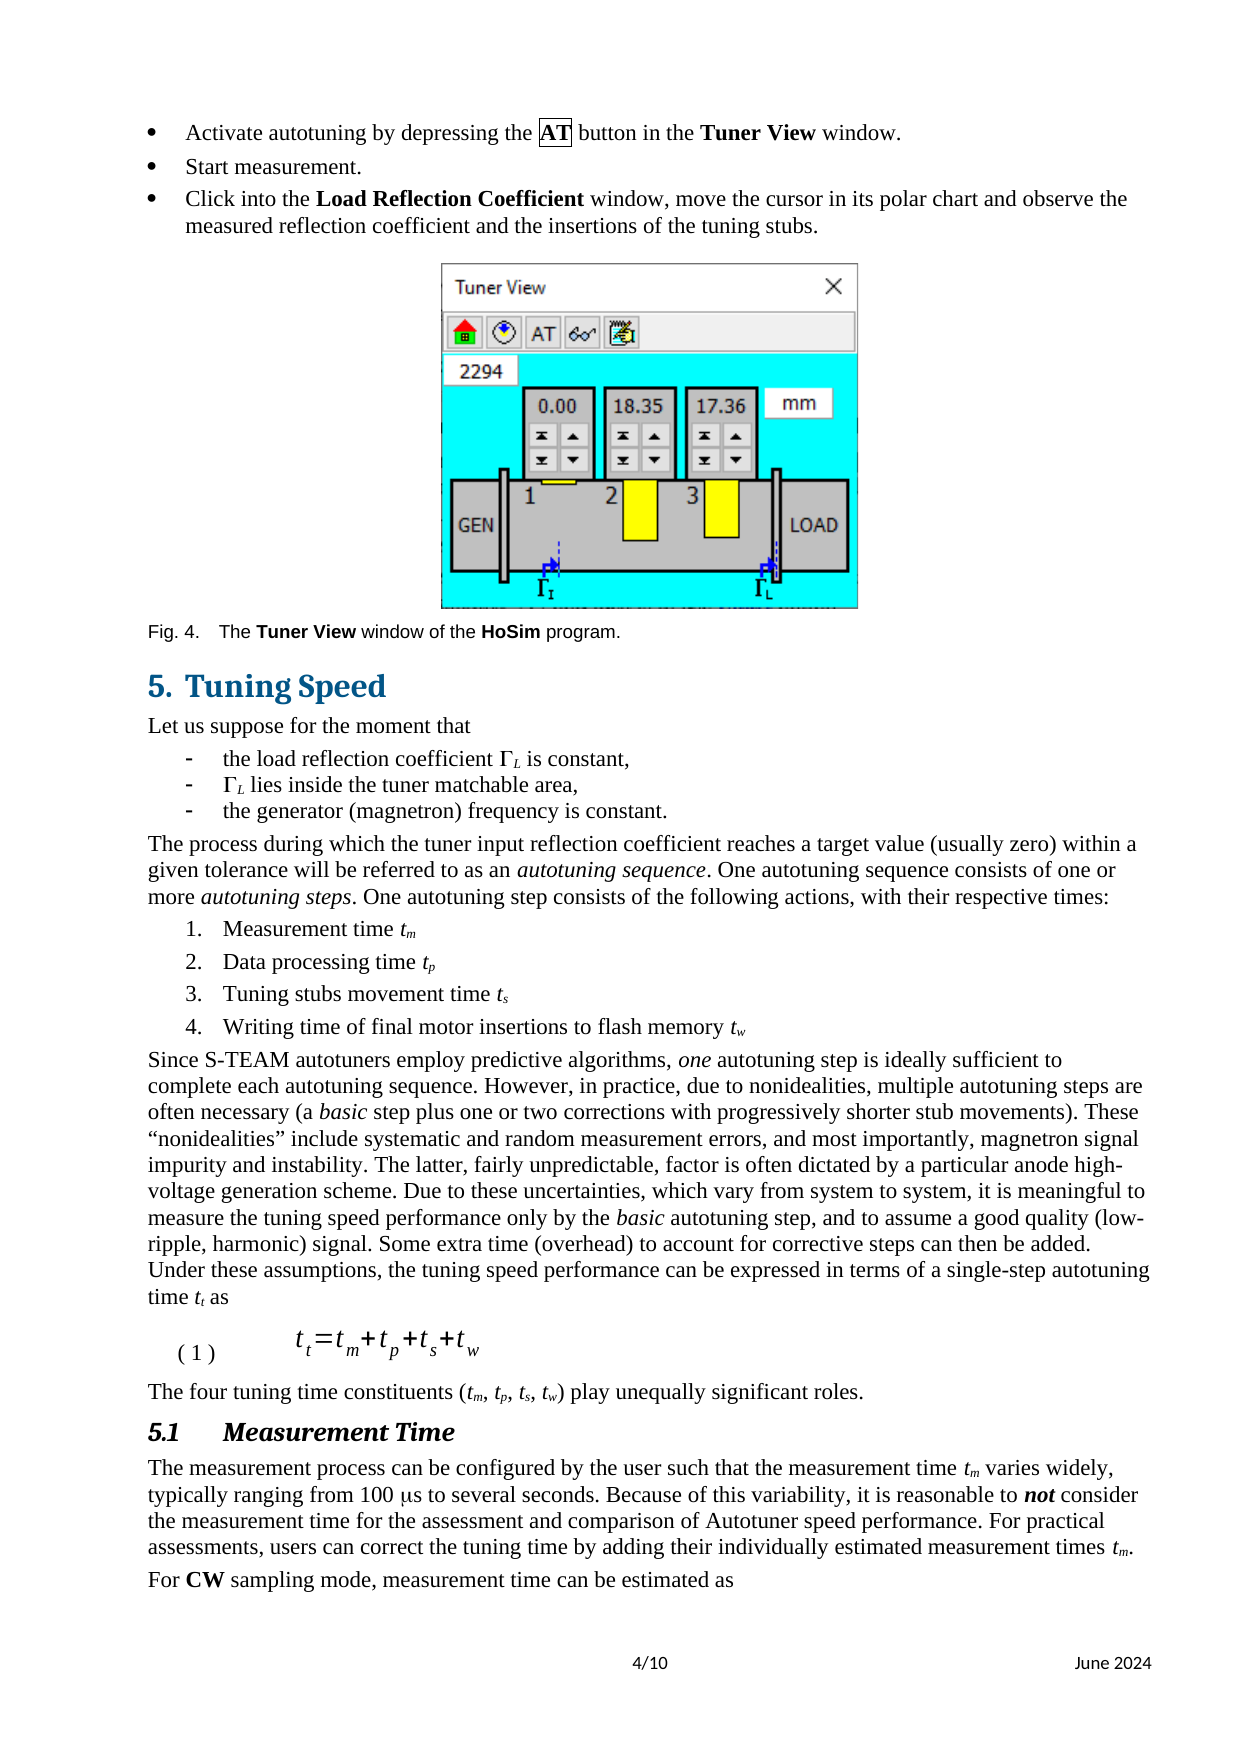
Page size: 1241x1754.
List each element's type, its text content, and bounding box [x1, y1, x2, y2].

text Let us suppose for the moment that [148, 712, 1152, 738]
list Data processing time tp [185, 948, 1152, 974]
subtitle Measurement Time [148, 1417, 1152, 1448]
list Tuning stubs movement time ts [185, 981, 1152, 1007]
text Click into the Load Reflection Coefficient window, move the cursor in its polar chart and observe the measured reflection coefficient and the insertions of the tuning stubs. [148, 185, 1152, 238]
text The four tuning time constituents (tm, tp, ts, tw) play unequally significant roles. [148, 1378, 1152, 1404]
subtitle Tuning Speed [148, 667, 1152, 706]
text For CW sampling mode, measurement time can be estimated as [148, 1566, 1152, 1592]
text ( 1 ) [177, 1322, 1152, 1366]
text Start measurement. [148, 153, 1152, 179]
text The process during which the tuner input reflection coefficient reaches a target value (usually zero) within a given tolerance will be referred to as an autotuning sequence. One autotuning sequence consists of one or more autotuning steps. One autotuning step consists of the following actions, with their respective times: [148, 830, 1152, 909]
text L lies inside the tuner matchable area, [185, 771, 1152, 797]
text the generator (magnetron) frequency is constant. [185, 797, 1152, 824]
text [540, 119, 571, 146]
text the load reflection coefficient L is constant, [185, 745, 1152, 771]
text Fig. 4. The Tuner View window of the HoSim program. [148, 621, 1152, 642]
list Writing time of final motor insertions to flash memory tw [185, 1013, 1152, 1039]
list Measurement time tm [185, 915, 1152, 942]
text Activate autotuning by depressing the AT button in the Tuner View window. [148, 118, 539, 147]
text Since S-TEAM autotuners employ predictive algorithms, one autotuning step is ideally sufficient to complete each autotuning sequence. However, in practice, due to nonidealities, multiple autotuning steps are often necessary (a basic step plus one or two corrections with progressively shorter stub movements). These “nonidealities” include systematic and random measurement errors, and most importantly, magnetron signal impurity and instability. The latter, fairly unpredictable, factor is often dictated by a particular anode high-voltage generation scheme. Due to these uncertainties, which vary from system to system, it is meaningful to measure the tuning speed performance only by the basic autotuning step, and to assume a good quality (low-ripple, harmonic) signal. Some extra time (overhead) to account for corrective steps can then be added. Under these assumptions, the tuning speed performance can be expressed in terms of a single-step autotuning time tt as [148, 1046, 1152, 1309]
text The measurement process can be configured by the user such that the measurement time tm varies widely, typically ranging from 100 s to several seconds. Because of this variability, it is reasonable to not consider the measurement time for the assessment and comparison of Autotuner speed performance. For practical assessments, users can correct the tuning time by adding their individually estimated measurement times tm. [148, 1454, 1152, 1560]
picture [441, 263, 859, 609]
text Activate autotuning by depressing the AT button in the Tuner View window. [572, 118, 1152, 147]
